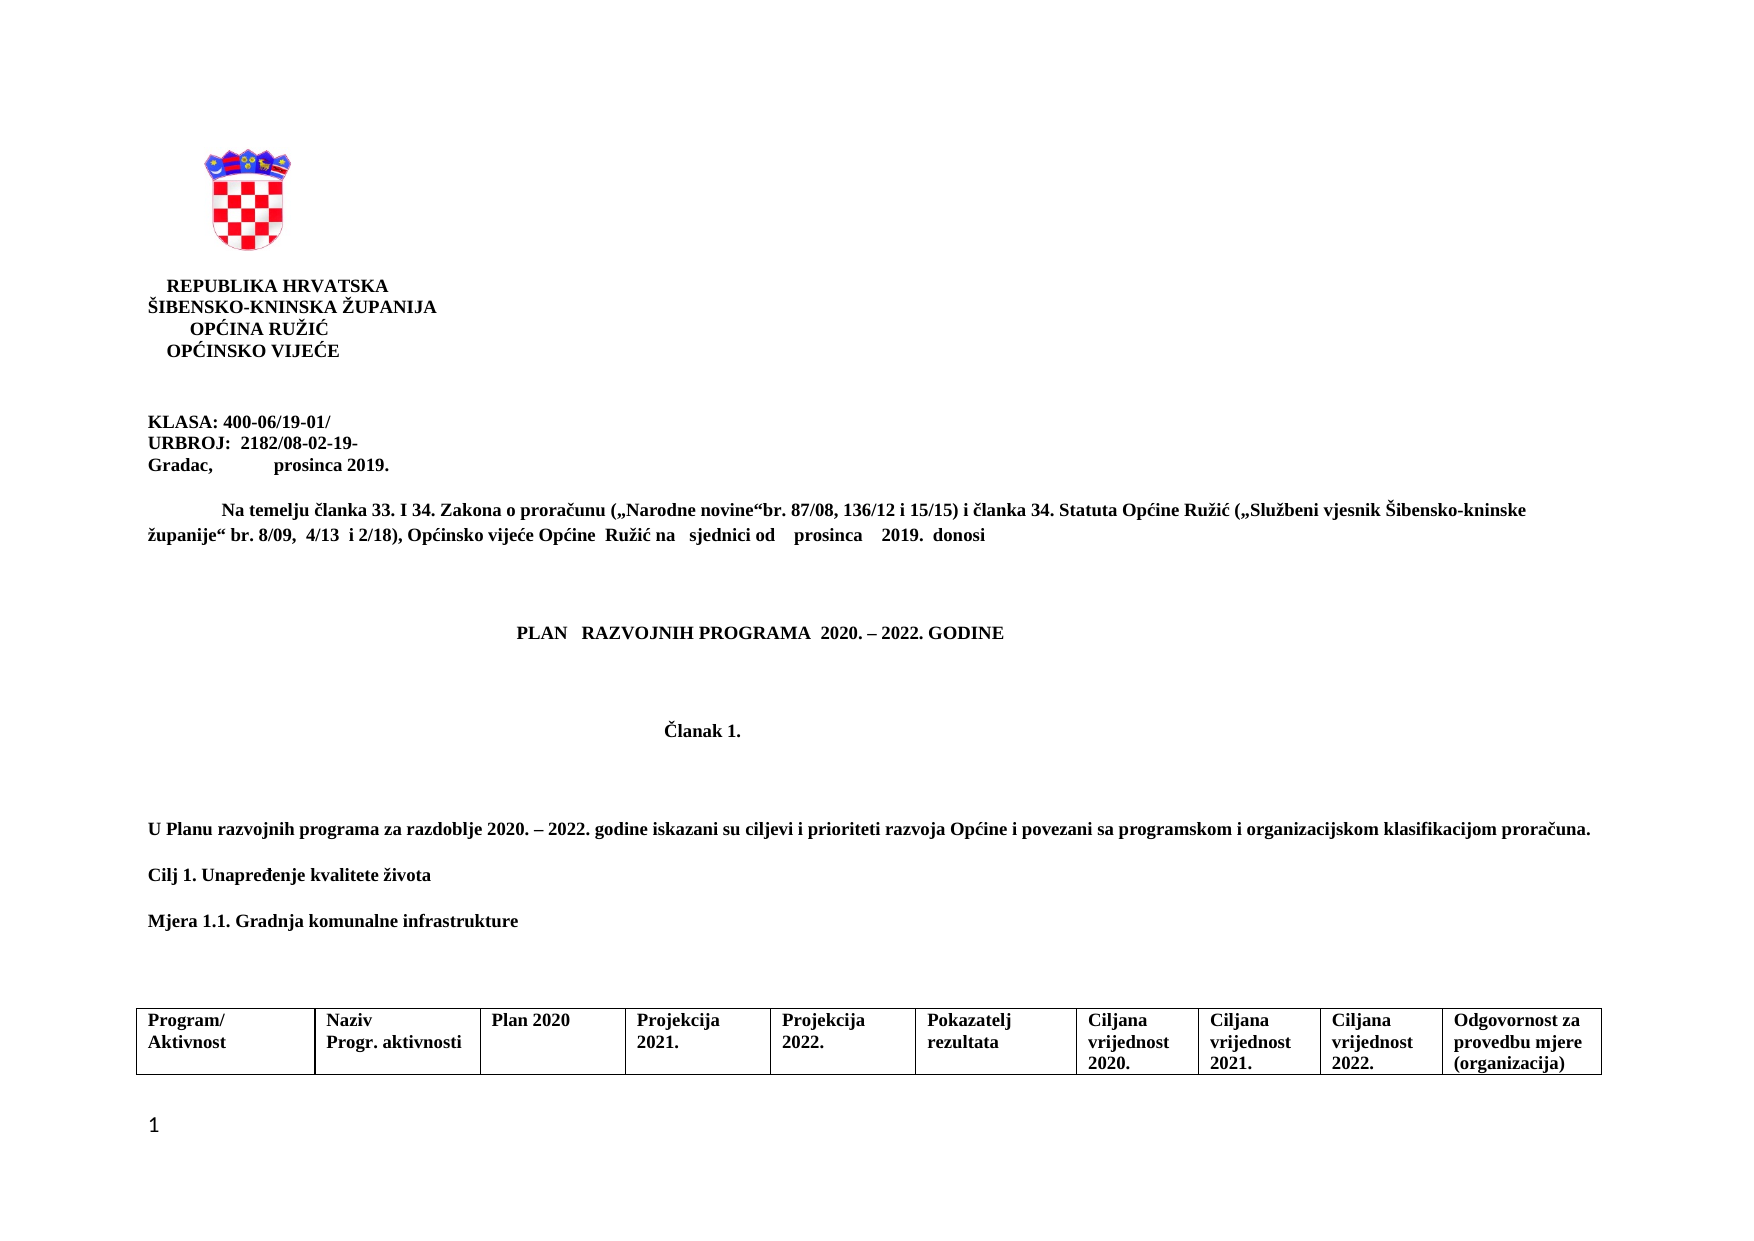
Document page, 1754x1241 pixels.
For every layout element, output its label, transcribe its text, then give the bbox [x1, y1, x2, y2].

text Mjera 1.1. Gradnja komunalne infrastrukture [148, 909, 1606, 931]
table_header Program/ Aktivnost [137, 1009, 314, 1074]
table_header Ciljana vrijednost 2021. [1199, 1009, 1320, 1074]
text Gradac, prosinca 2019. [148, 454, 1606, 475]
text OPĆINSKO VIJEĆE [148, 339, 1606, 361]
text U Planu razvojnih programa za razdoblje 2020. – 2022. godine iskazani su ciljevi i prioriteti razvoja Općine i povezani sa programskom i organizacijskom klasifikacijom proračuna. [148, 818, 1606, 840]
text ŠIBENSKO-KNINSKA ŽUPANIJA [148, 296, 1606, 318]
text KLASA: 400-06/19-01/ [148, 411, 1606, 432]
table_header Odgovornost za provedbu mjere (organizacija) [1443, 1009, 1601, 1074]
text URBROJ: 2182/08-02-19- [148, 432, 1606, 454]
picture [203, 147, 292, 251]
table_header Plan 2020 [481, 1009, 625, 1074]
text Cilj 1. Unapređenje kvalitete života [148, 864, 1606, 885]
table_header Projekcija 2021. [626, 1009, 770, 1074]
table_header Ciljana vrijednost 2020. [1077, 1009, 1198, 1074]
text Članak 1. [148, 719, 1606, 741]
text PLAN RAZVOJNIH PROGRAMA 2020. – 2022. GODINE [148, 622, 1606, 643]
text OPĆINA RUŽIĆ [148, 318, 1606, 339]
table_header Ciljana vrijednost 2022. [1321, 1009, 1442, 1074]
table_header Naziv Progr. aktivnosti [316, 1009, 480, 1074]
text REPUBLIKA HRVATSKA [148, 275, 1606, 296]
text Na temelju članka 33. I 34. Zakona o proračunu („Narodne novine“br. 87/08, 136/12 i 15/15) i članka 34. Statuta Općine Ružić („Službeni vjesnik Šibensko-kninske županije“ br. 8/09, 4/13 i 2/18), Općinsko vijeće Općine Ružić na sjednici od prosinca 2019. donosi [148, 499, 1606, 546]
table_header Pokazatelj rezultata [916, 1009, 1076, 1074]
table_header Projekcija 2022. [771, 1009, 915, 1074]
